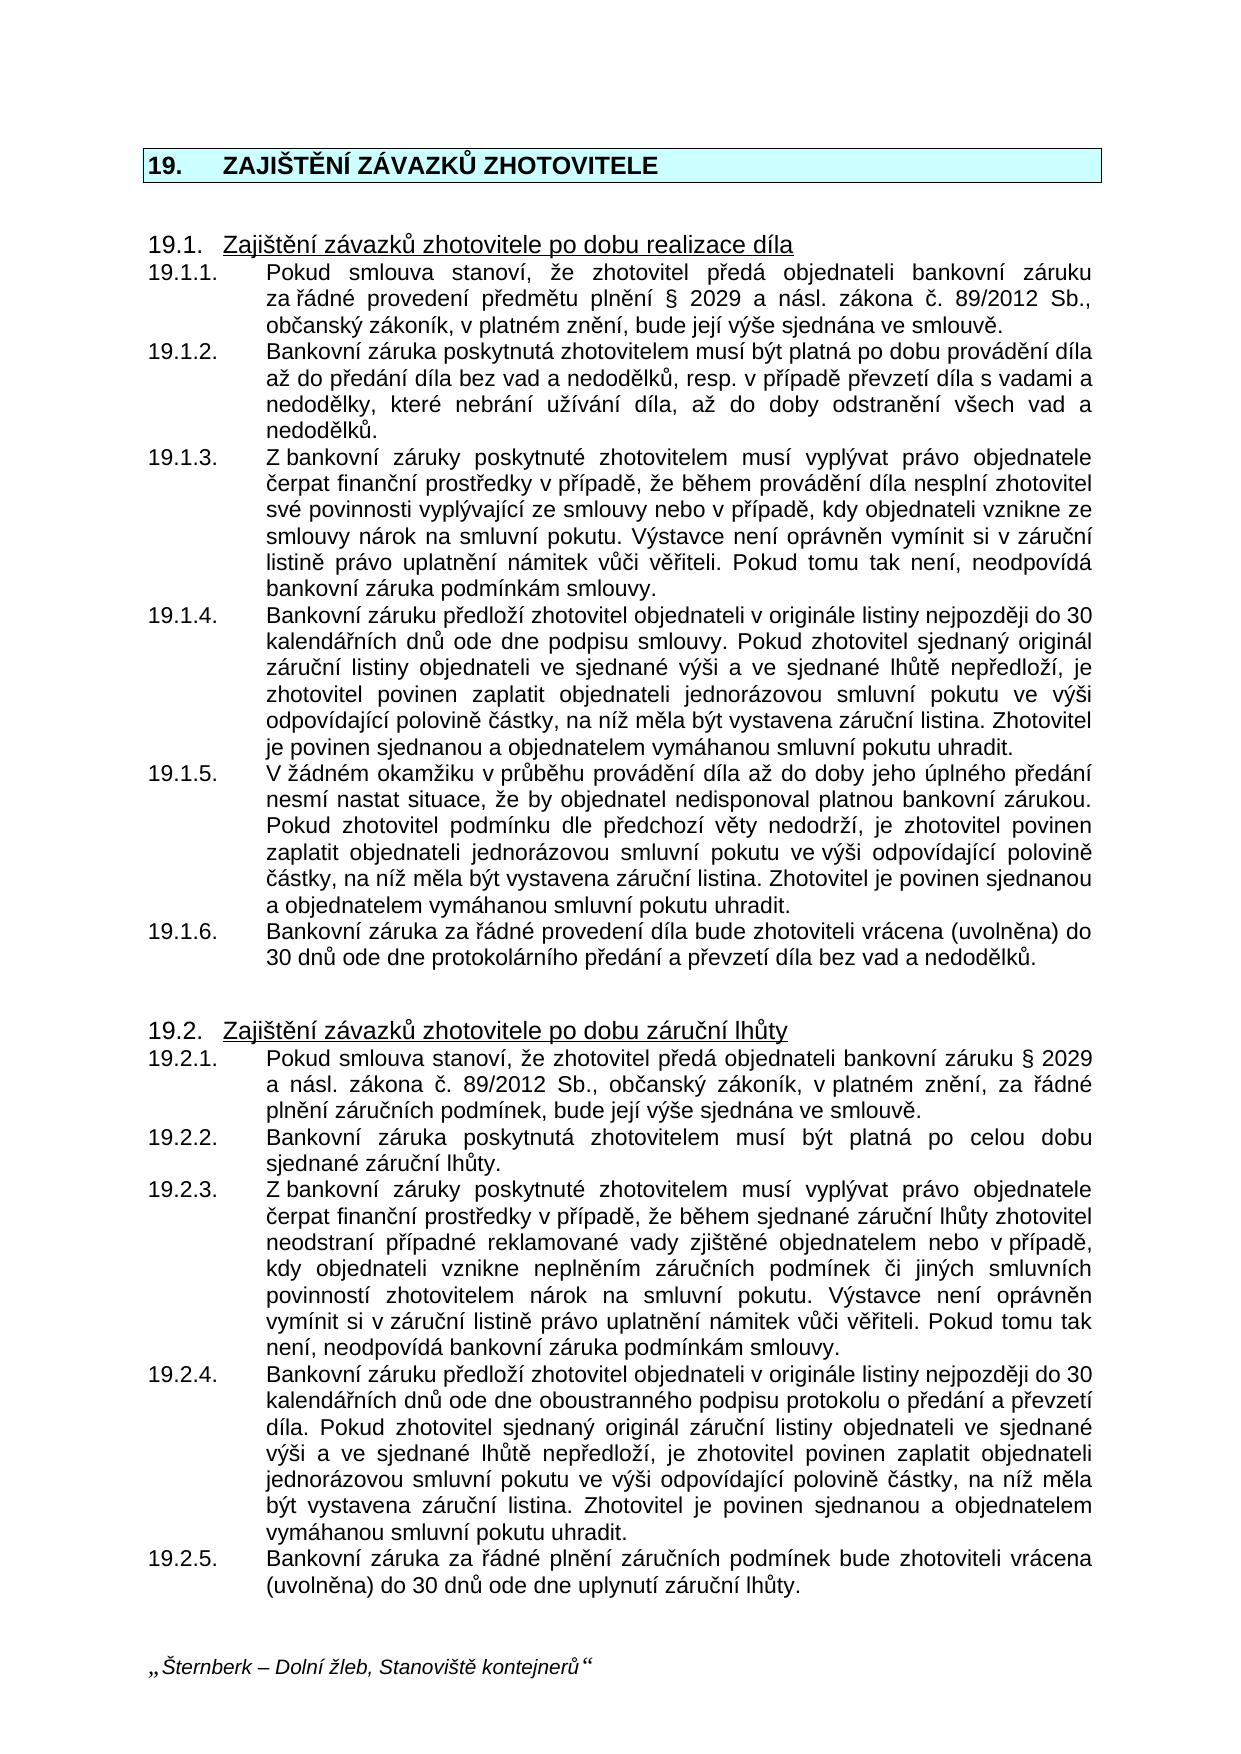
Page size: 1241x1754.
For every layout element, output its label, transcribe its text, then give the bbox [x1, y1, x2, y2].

text Zajištění závazků Zhotovitele [144, 149, 1101, 182]
list Bankovní záruka za řádné plnění záručních podmínek bude zhotoviteli vrácena (uvolněna) do 30 dnů ode dne uplynutí záruční lhůty. [148, 1545, 1093, 1598]
list Zajištění závazků zhotovitele po dobu záruční lhůty [148, 1016, 1093, 1044]
list Bankovní záruka poskytnutá zhotovitelem musí být platná po celou dobu sjednané záruční lhůty. [148, 1123, 1093, 1176]
list Bankovní záruku předloží zhotovitel objednateli v originále listiny nejpozději do 30 kalendářních dnů ode dne oboustranného podpisu protokolu o předání a převzetí díla. Pokud zhotovitel sjednaný originál záruční listiny objednateli ve sjednané výši a ve sjednané lhůtě nepředloží, je zhotovitel povinen zaplatit objednateli jednorázovou smluvní pokutu ve výši odpovídající polovině částky, na níž měla být vystavena záruční listina. Zhotovitel je povinen sjednanou a objednatelem vymáhanou smluvní pokutu uhradit. [148, 1361, 1093, 1545]
list V žádném okamžiku v průběhu provádění díla až do doby jeho úplného předání nesmí nastat situace, že by objednatel nedisponoval platnou bankovní zárukou. Pokud zhotovitel podmínku dle předchozí věty nedodrží, je zhotovitel povinen zaplatit objednateli jednorázovou smluvní pokutu ve výši odpovídající polovině částky, na níž měla být vystavena záruční listina. Zhotovitel je povinen sjednanou a objednatelem vymáhanou smluvní pokutu uhradit. [148, 760, 1093, 918]
list Bankovní záruka za řádné provedení díla bude zhotoviteli vrácena (uvolněna) do 30 dnů ode dne protokolárního předání a převzetí díla bez vad a nedodělků. [148, 918, 1093, 971]
list Pokud smlouva stanoví, že zhotovitel předá objednateli bankovní záruku § 2029 a násl. zákona č. 89/2012 Sb., občanský zákoník, v platném znění, za řádné plnění záručních podmínek, bude její výše sjednána ve smlouvě. [148, 1044, 1093, 1123]
list Z bankovní záruky poskytnuté zhotovitelem musí vyplývat právo objednatele čerpat finanční prostředky v případě, že během provádění díla nesplní zhotovitel své povinnosti vyplývající ze smlouvy nebo v případě, kdy objednateli vznikne ze smlouvy nárok na smluvní pokutu. Výstavce není oprávněn vymínit si v záruční listině právo uplatnění námitek vůči věřiteli. Pokud tomu tak není, neodpovídá bankovní záruka podmínkám smlouvy. [148, 443, 1093, 602]
list Zajištění závazků zhotovitele po dobu realizace díla [148, 230, 1093, 259]
list Z bankovní záruky poskytnuté zhotovitelem musí vyplývat právo objednatele čerpat finanční prostředky v případě, že během sjednané záruční lhůty zhotovitel neodstraní případné reklamované vady zjištěné objednatelem nebo v případě, kdy objednateli vznikne neplněním záručních podmínek či jiných smluvních povinností zhotovitelem nárok na smluvní pokutu. Výstavce není oprávněn vymínit si v záruční listině právo uplatnění námitek vůči věřiteli. Pokud tomu tak není, neodpovídá bankovní záruka podmínkám smlouvy. [148, 1176, 1093, 1361]
list Pokud smlouva stanoví, že zhotovitel předá objednateli bankovní záruku za řádné provedení předmětu plnění § 2029 a násl. zákona č. 89/2012 Sb., občanský zákoník, v platném znění, bude její výše sjednána ve smlouvě. [148, 259, 1093, 338]
list Bankovní záruka poskytnutá zhotovitelem musí být platná po dobu provádění díla až do předání díla bez vad a nedodělků, resp. v případě převzetí díla s vadami a nedodělky, které nebrání užívání díla, až do doby odstranění všech vad a nedodělků. [148, 338, 1093, 443]
list Bankovní záruku předloží zhotovitel objednateli v originále listiny nejpozději do 30 kalendářních dnů ode dne podpisu smlouvy. Pokud zhotovitel sjednaný originál záruční listiny objednateli ve sjednané výši a ve sjednané lhůtě nepředloží, je zhotovitel povinen zaplatit objednateli jednorázovou smluvní pokutu ve výši odpovídající polovině částky, na níž měla být vystavena záruční listina. Zhotovitel je povinen sjednanou a objednatelem vymáhanou smluvní pokutu uhradit. [148, 602, 1093, 760]
